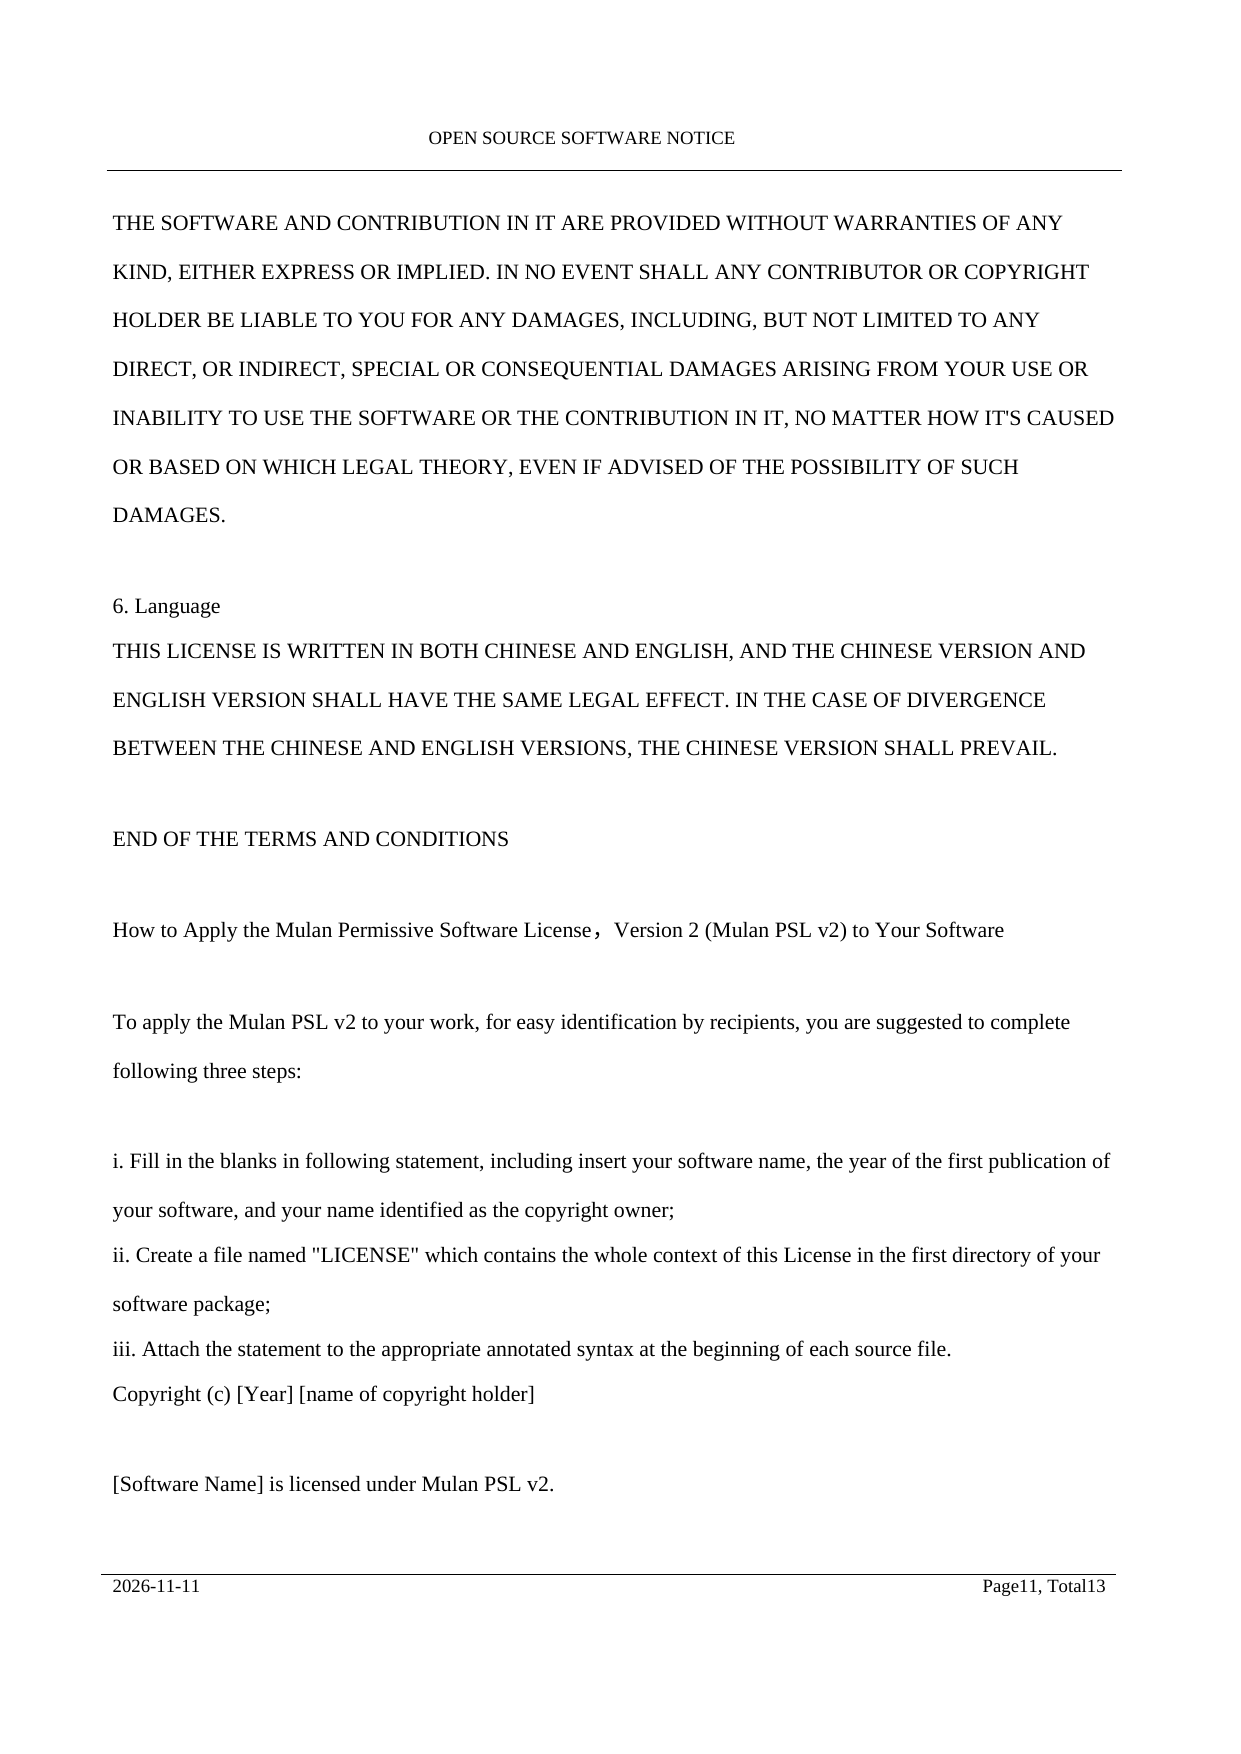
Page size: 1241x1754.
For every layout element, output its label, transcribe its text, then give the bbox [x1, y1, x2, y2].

text iii. Attach the statement to the appropriate annotated syntax at the beginning of each source file. [112, 1332, 1128, 1365]
text ii. Create a file named "LICENSE" which contains the whole context of this License in the first directory of your software package; [112, 1238, 1128, 1319]
text [Software Name] is licensed under Mulan PSL v2. [112, 1467, 1128, 1500]
text 6. Language [112, 589, 1128, 622]
text THE SOFTWARE AND CONTRIBUTION IN IT ARE PROVIDED WITHOUT WARRANTIES OF ANY KIND, EITHER EXPRESS OR IMPLIED. IN NO EVENT SHALL ANY CONTRIBUTOR OR COPYRIGHT HOLDER BE LIABLE TO YOU FOR ANY DAMAGES, INCLUDING, BUT NOT LIMITED TO ANY DIRECT, OR INDIRECT, SPECIAL OR CONSEQUENTIAL DAMAGES ARISING FROM YOUR USE OR INABILITY TO USE THE SOFTWARE OR THE CONTRIBUTION IN IT, NO MATTER HOW IT'S CAUSED OR BASED ON WHICH LEGAL THEORY, EVEN IF ADVISED OF THE POSSIBILITY OF SUCH DAMAGES. [112, 206, 1128, 531]
text THIS LICENSE IS WRITTEN IN BOTH CHINESE AND ENGLISH, AND THE CHINESE VERSION AND ENGLISH VERSION SHALL HAVE THE SAME LEGAL EFFECT. IN THE CASE OF DIVERGENCE BETWEEN THE CHINESE AND ENGLISH VERSIONS, THE CHINESE VERSION SHALL PREVAIL. [112, 634, 1128, 764]
text How to Apply the Mulan Permissive Software License，Version 2 (Mulan PSL v2) to Your Software [112, 912, 1128, 944]
text To apply the Mulan PSL v2 to your work, for easy identification by recipients, you are suggested to complete following three steps: [112, 1006, 1128, 1087]
text i. Fill in the blanks in following statement, including insert your software name, the year of the first publication of your software, and your name identified as the copyright owner; [112, 1144, 1128, 1226]
text Copyright (c) [Year] [name of copyright holder] [112, 1377, 1128, 1410]
text END OF THE TERMS AND CONDITIONS [112, 822, 1128, 854]
